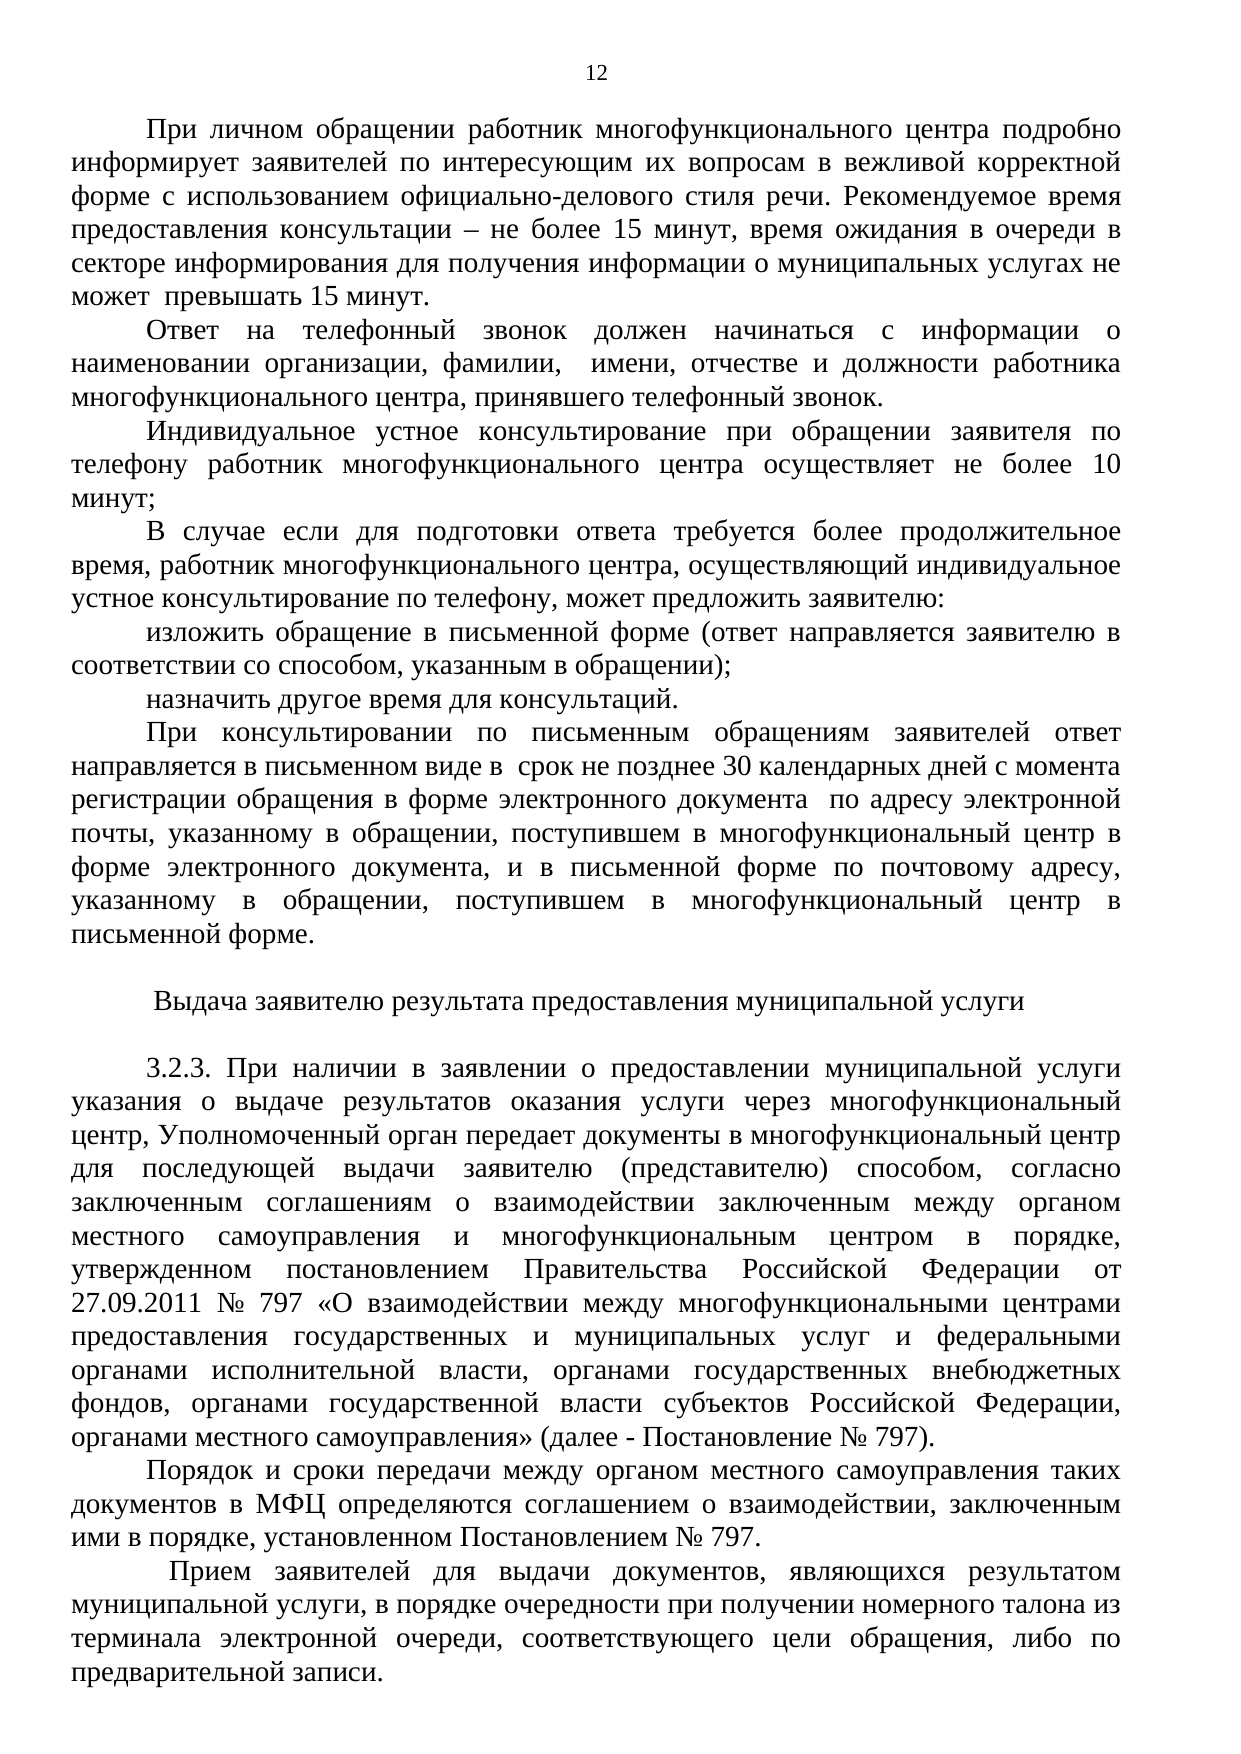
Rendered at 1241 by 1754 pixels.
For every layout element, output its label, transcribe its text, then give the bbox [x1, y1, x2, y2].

text В случае если для подготовки ответа требуется более продолжительное время, работник многофункционального центра, осуществляющий индивидуальное устное консультирование по телефону, может предложить заявителю: [71, 513, 1122, 614]
text Прием заявителей для выдачи документов, являющихся результатом муниципальной услуги, в порядке очередности при получении номерного талона из терминала электронной очереди, соответствующего цели обращения, либо по предварительной записи. [71, 1553, 1122, 1687]
text Выдача заявителю результата предоставления муниципальной услуги [71, 983, 1122, 1016]
text Порядок и сроки передачи между органом местного самоуправления таких документов в МФЦ определяются соглашением о взаимодействии, заключенным ими в порядке, установленном Постановлением № 797. [71, 1452, 1122, 1553]
text Индивидуальное устное консультирование при обращении заявителя по телефону работник многофункционального центра осуществляет не более 10 минут; [71, 413, 1122, 513]
text назначить другое время для консультаций. [71, 681, 1122, 714]
text 3.2.3. При наличии в заявлении о предоставлении муниципальной услуги указания о выдаче результатов оказания услуги через многофункциональный центр, Уполномоченный орган передает документы в многофункциональный центр для последующей выдачи заявителю (представителю) способом, согласно заключенным соглашениям о взаимодействии заключенным между органом местного самоуправления и многофункциональным центром в порядке, утвержденном постановлением Правительства Российской Федерации от 27.09.2011 № 797 «О взаимодействии между многофункциональными центрами предоставления государственных и муниципальных услуг и федеральными органами исполнительной власти, органами государственных внебюджетных фондов, органами государственной власти субъектов Российской Федерации, органами местного самоуправления» (далее - Постановление № 797). [71, 1050, 1122, 1452]
text Ответ на телефонный звонок должен начинаться с информации о наименовании организации, фамилии, имени, отчестве и должности работника многофункционального центра, принявшего телефонный звонок. [71, 312, 1122, 413]
text При консультировании по письменным обращениям заявителей ответ направляется в письменном виде в срок не позднее 30 календарных дней с момента регистрации обращения в форме электронного документа по адресу электронной почты, указанному в обращении, поступившем в многофункциональный центр в форме электронного документа, и в письменной форме по почтовому адресу, указанному в обращении, поступившем в многофункциональный центр в письменной форме. [71, 714, 1122, 949]
text изложить обращение в письменной форме (ответ направляется заявителю в соответствии со способом, указанным в обращении); [71, 614, 1122, 681]
text При личном обращении работник многофункционального центра подробно информирует заявителей по интересующим их вопросам в вежливой корректной форме с использованием официально-делового стиля речи. Рекомендуемое время предоставления консультации – не более 15 минут, время ожидания в очереди в секторе информирования для получения информации о муниципальных услугах не может превышать 15 минут. [71, 111, 1122, 312]
